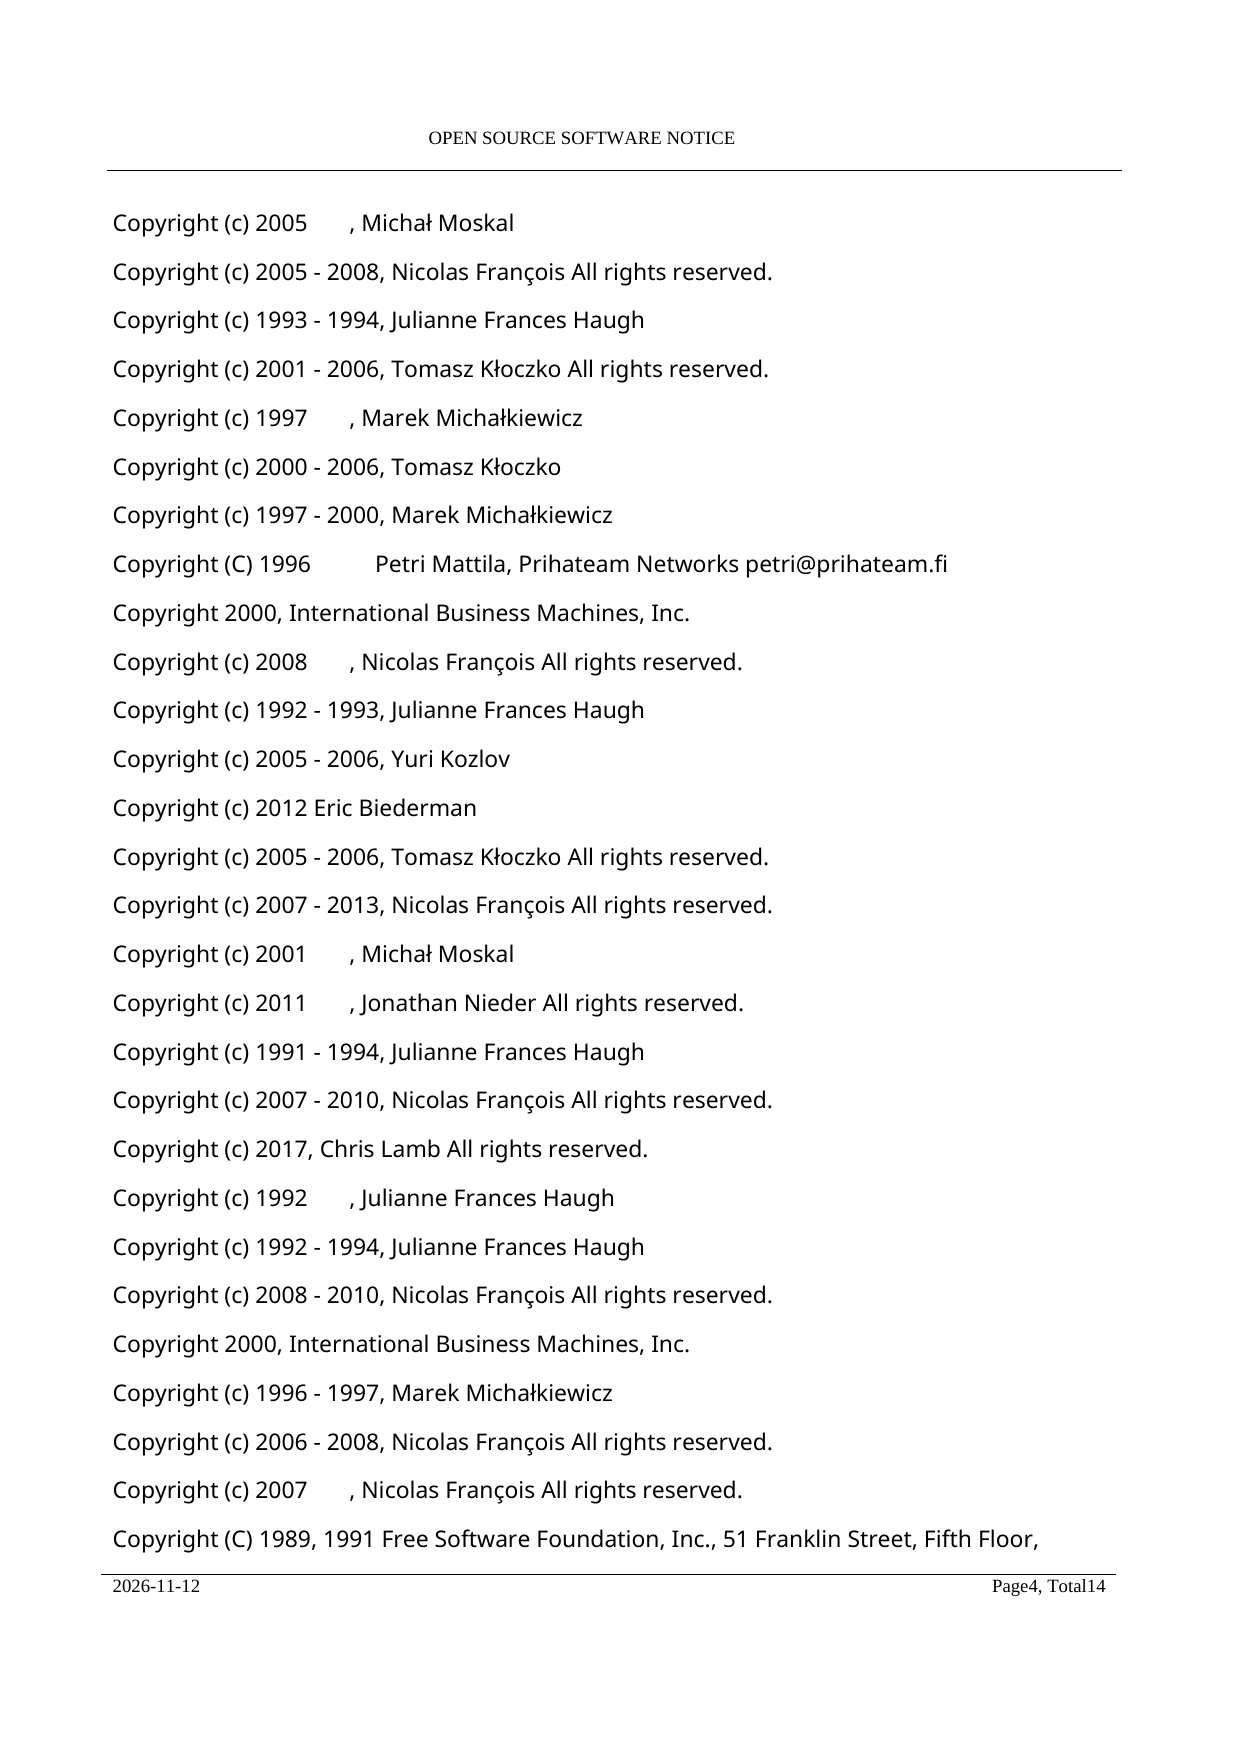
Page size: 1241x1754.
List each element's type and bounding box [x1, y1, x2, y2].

text [112, 206, 1128, 1555]
